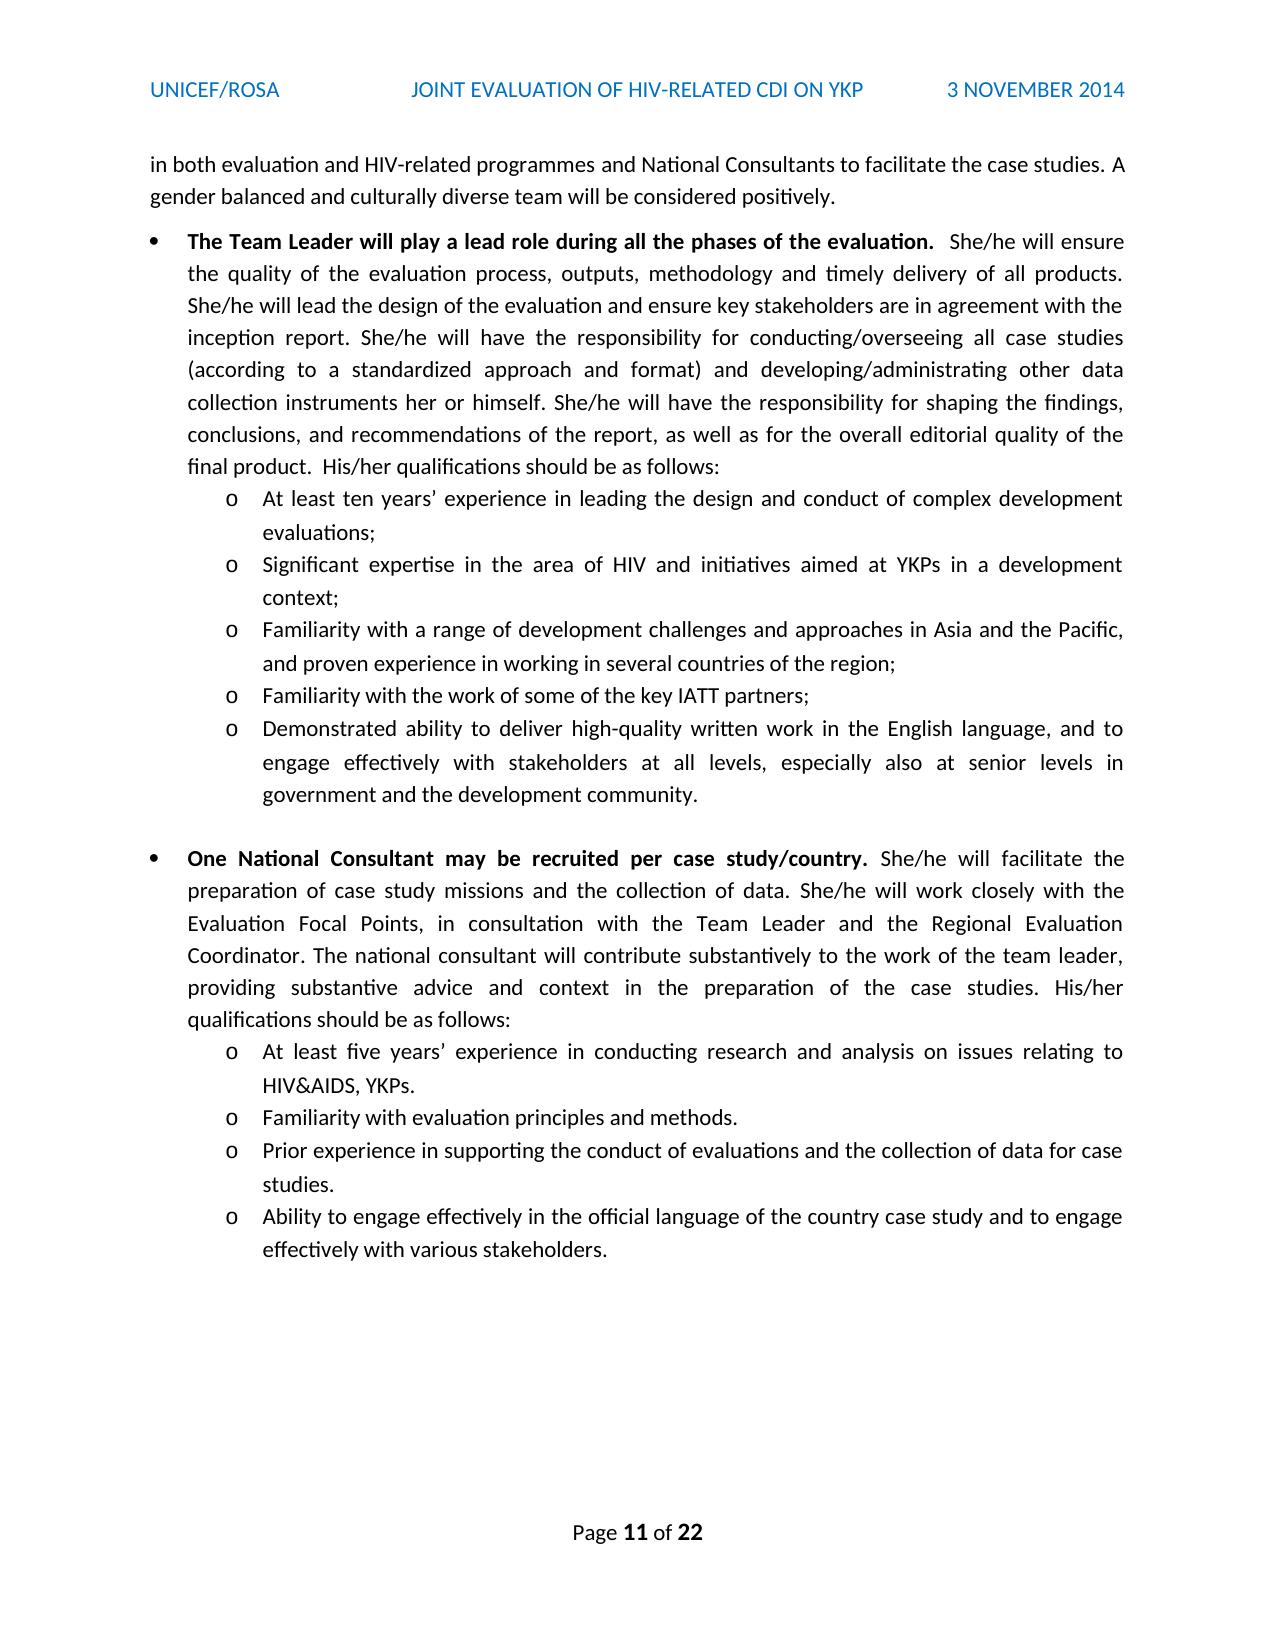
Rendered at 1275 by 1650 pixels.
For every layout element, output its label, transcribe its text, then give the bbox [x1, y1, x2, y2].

list At least five years’ experience in conducting research and analysis on issues relating to HIV&AIDS, YKPs. [225, 1037, 1125, 1099]
list Familiarity with the work of some of the key IATT partners; [225, 681, 1125, 710]
list Familiarity with a range of development challenges and approaches in Asia and the Pacific, and proven experience in working in several countries of the region; [225, 615, 1125, 677]
list Significant expertise in the area of HIV and initiatives aimed at YKPs in a development context; [225, 550, 1125, 611]
list Demonstrated ability to deliver high-quality written work in the English language, and to engage effectively with stakeholders at all levels, especially also at senior levels in government and the development community. [225, 714, 1125, 808]
list The Team Leader will play a lead role during all the phases of the evaluation. She/he will ensure the quality of the evaluation process, outputs, methodology and timely delivery of all products. She/he will lead the design of the evaluation and ensure key stakeholders are in agreement with the inception report. She/he will have the responsibility for conducting/overseeing all case studies (according to a standardized approach and format) and developing/administrating other data collection instruments her or himself. She/he will have the responsibility for shaping the findings, conclusions, and recommendations of the report, as well as for the overall editorial quality of the final product. His/her qualifications should be as follows: [150, 227, 1125, 480]
list Prior experience in supporting the conduct of evaluations and the collection of data for case studies. [225, 1137, 1125, 1198]
list At least ten years’ experience in leading the design and conduct of complex development evaluations; [225, 484, 1125, 546]
list One National Consultant may be recruited per case study/country. She/he will facilitate the preparation of case study missions and the collection of data. She/he will work closely with the Evaluation Focal Points, in consultation with the Team Leader and the Regional Evaluation Coordinator. The national consultant will contribute substantively to the work of the team leader, providing substantive advice and context in the preparation of the case studies. His/her qualifications should be as follows: [150, 844, 1125, 1033]
list Familiarity with evaluation principles and methods. [225, 1103, 1125, 1132]
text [150, 150, 1125, 210]
list Ability to engage effectively in the official language of the country case study and to engage effectively with various stakeholders. [225, 1202, 1125, 1263]
